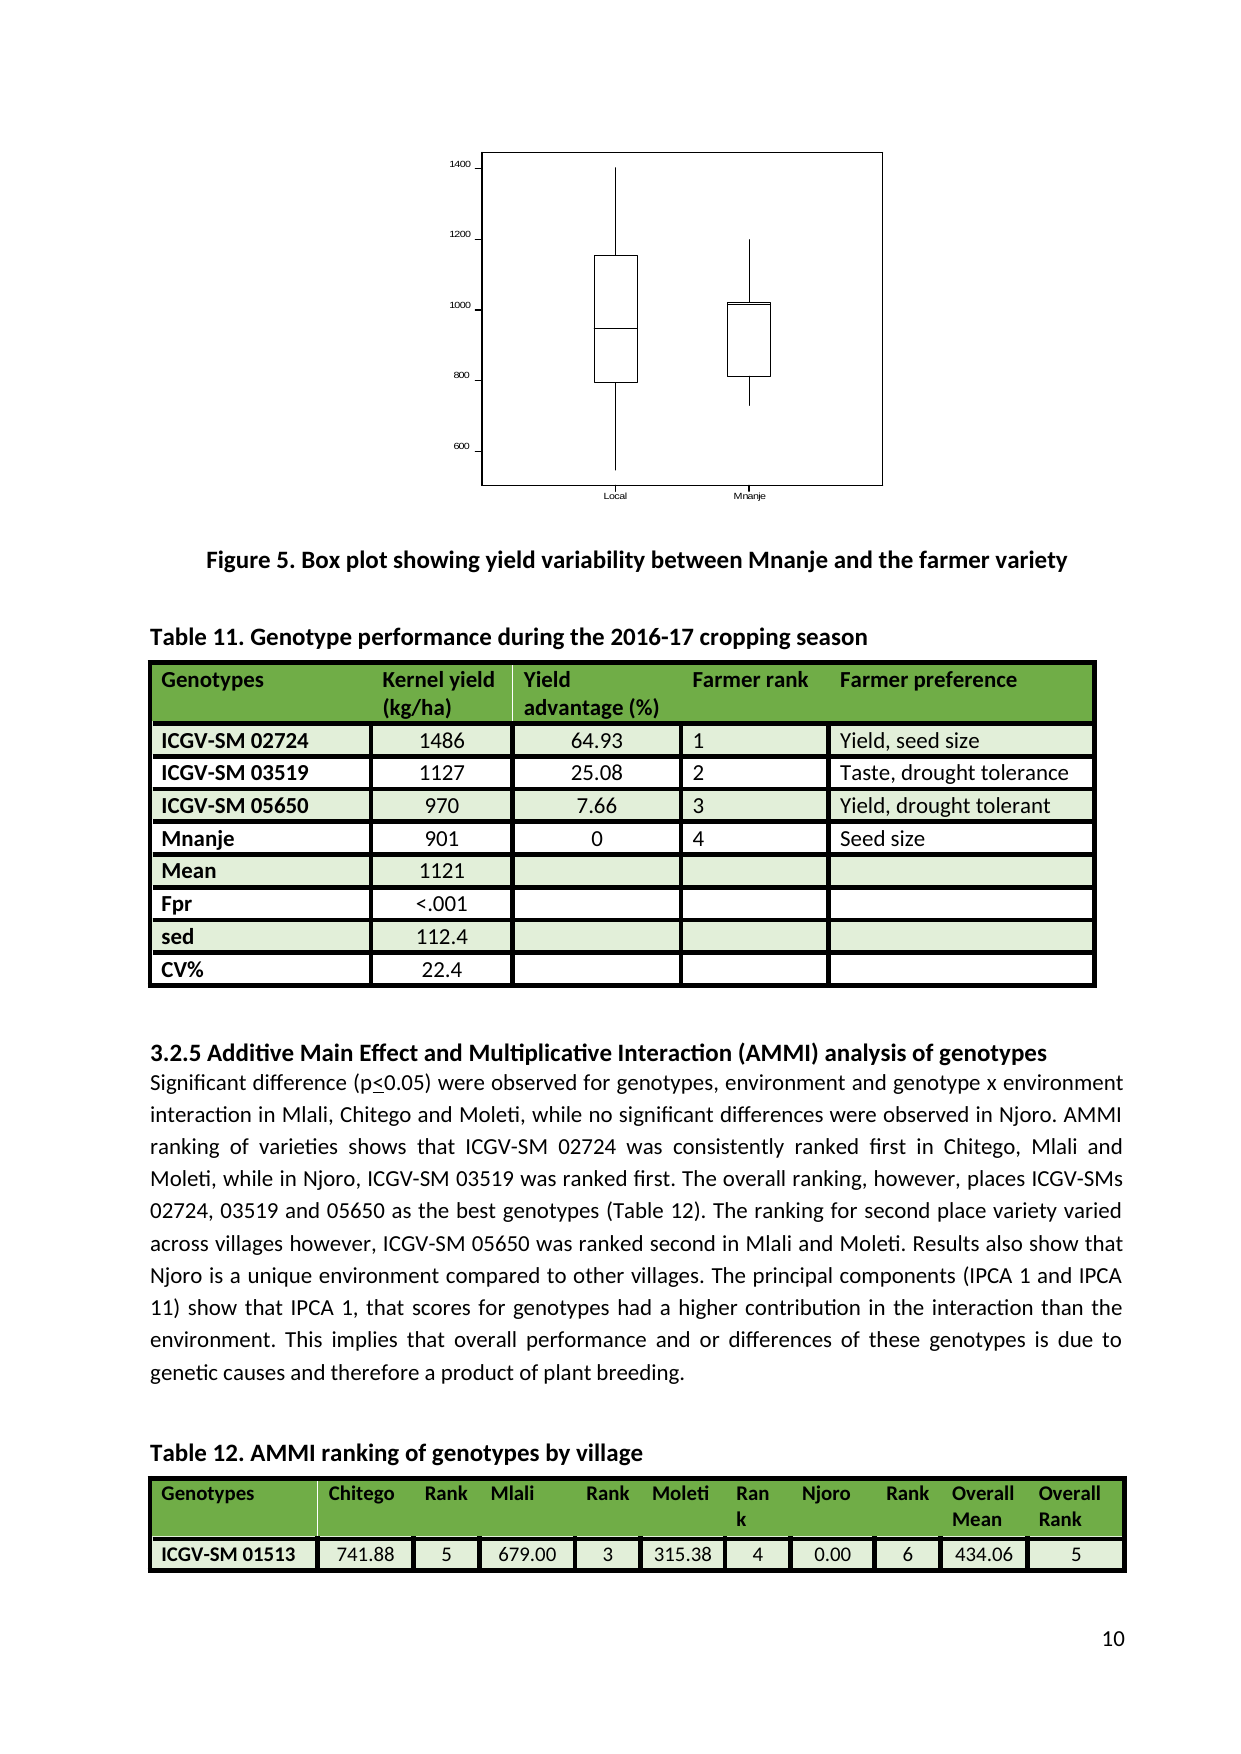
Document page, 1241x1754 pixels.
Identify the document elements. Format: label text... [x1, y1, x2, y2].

table_cell Fpr [152, 886, 369, 917]
table_cell 315.38 [643, 1541, 723, 1568]
table_cell [515, 955, 679, 983]
table_cell 1 [683, 726, 826, 754]
table_cell 25.08 [515, 759, 679, 787]
table_cell 434.06 [943, 1541, 1025, 1568]
table_cell 64.93 [515, 726, 679, 754]
table_cell [515, 857, 679, 885]
table_cell [831, 857, 1092, 885]
table_cell Yield, seed size [831, 726, 1092, 754]
table_header Chitego [318, 1481, 413, 1536]
table_cell [515, 890, 679, 917]
table_header Rank [413, 1481, 479, 1536]
table_cell [831, 890, 1092, 917]
table_header Mlali [479, 1481, 575, 1536]
table_cell 3 [683, 791, 826, 819]
table_cell Mnanje [152, 820, 369, 852]
table_cell CV% [152, 951, 369, 983]
table_cell 970 [373, 791, 510, 819]
table_header Overall Mean [941, 1481, 1027, 1536]
table_cell <.001 [373, 890, 510, 917]
table_cell 5 [416, 1541, 477, 1568]
table_header Genotypes [152, 1481, 317, 1536]
table_header Genotypes [152, 665, 371, 721]
table_header Rank [725, 1481, 791, 1536]
table_cell 741.88 [320, 1541, 411, 1568]
table_header Moleti [641, 1481, 725, 1536]
text Table 12. AMMI ranking of genotypes by village [150, 1437, 1124, 1467]
table_cell 0 [515, 824, 679, 852]
table_header Overall Rank [1027, 1481, 1122, 1536]
table_cell 2 [683, 759, 826, 787]
table_cell 22.4 [373, 955, 510, 983]
table_cell 4 [727, 1541, 788, 1568]
table_cell 7.66 [515, 791, 679, 819]
table_cell [831, 955, 1092, 983]
table_cell 1121 [373, 857, 510, 885]
table_cell [683, 922, 826, 950]
table_cell ICGV-SM 05650 [152, 788, 369, 819]
table_header Farmer preference [829, 665, 1092, 721]
table_header Farmer rank [681, 665, 829, 721]
table_cell Mean [152, 853, 369, 885]
table_cell ICGV-SM 01513 [152, 1538, 315, 1568]
table_cell 5 [1030, 1541, 1122, 1568]
table_cell 0.00 [793, 1541, 872, 1568]
table_header Yield advantage (%) [513, 665, 681, 721]
table_cell 3 [577, 1541, 638, 1568]
table_header Kernel yield (kg/ha) [371, 665, 512, 721]
table_header Njoro [791, 1481, 875, 1536]
table_cell Taste, drought tolerance [831, 759, 1092, 787]
table_cell 679.00 [482, 1541, 573, 1568]
table_cell ICGV-SM 03519 [152, 755, 369, 787]
table_cell 901 [373, 824, 510, 852]
table_cell 112.4 [373, 922, 510, 950]
table_cell [683, 955, 826, 983]
text Significant difference (p<0.05) were observed for genotypes, environment and genotype x environment interaction in Mlali, Chitego and Moleti, while no significant differences were observed in Njoro. AMMI ranking of varieties shows that ICGV-SM 02724 was consistently ranked first in Chitego, Mlali and Moleti, while in Njoro, ICGV-SM 03519 was ranked first. The overall ranking, however, places ICGV-SMs 02724, 03519 and 05650 as the best genotypes (Table 12). The ranking for second place variety varied across villages however, ICGV-SM 05650 was ranked second in Mlali and Moleti. Results also show that Njoro is a unique environment compared to other villages. The principal components (IPCA 1 and IPCA 11) show that IPCA 1, that scores for genotypes had a higher contribution in the interaction than the environment. This implies that overall performance and or differences of these genotypes is due to genetic causes and therefore a product of plant breeding. [150, 1068, 1124, 1386]
table_cell [683, 890, 826, 917]
table_header Rank [875, 1481, 941, 1536]
table_cell 4 [683, 824, 826, 852]
table_cell Seed size [831, 824, 1092, 852]
table_cell Yield, drought tolerant [831, 791, 1092, 819]
subtitle 3.2.5 Additive Main Effect and Multiplicative Interaction (AMMI) analysis of genotypes [150, 1037, 1124, 1068]
table_cell [683, 857, 826, 885]
table_header Rank [575, 1481, 641, 1536]
table_cell sed [152, 919, 369, 950]
table_cell ICGV-SM 02724 [152, 722, 369, 754]
table_cell [515, 922, 679, 950]
text Table 11. Genotype performance during the 2016-17 cropping season [150, 622, 1124, 652]
table_cell 1486 [373, 726, 510, 754]
text Figure 5. Box plot showing yield variability between Mnanje and the farmer variety [150, 544, 1124, 574]
table_cell 6 [877, 1541, 938, 1568]
table_cell 1127 [373, 759, 510, 787]
table_cell [831, 922, 1092, 950]
